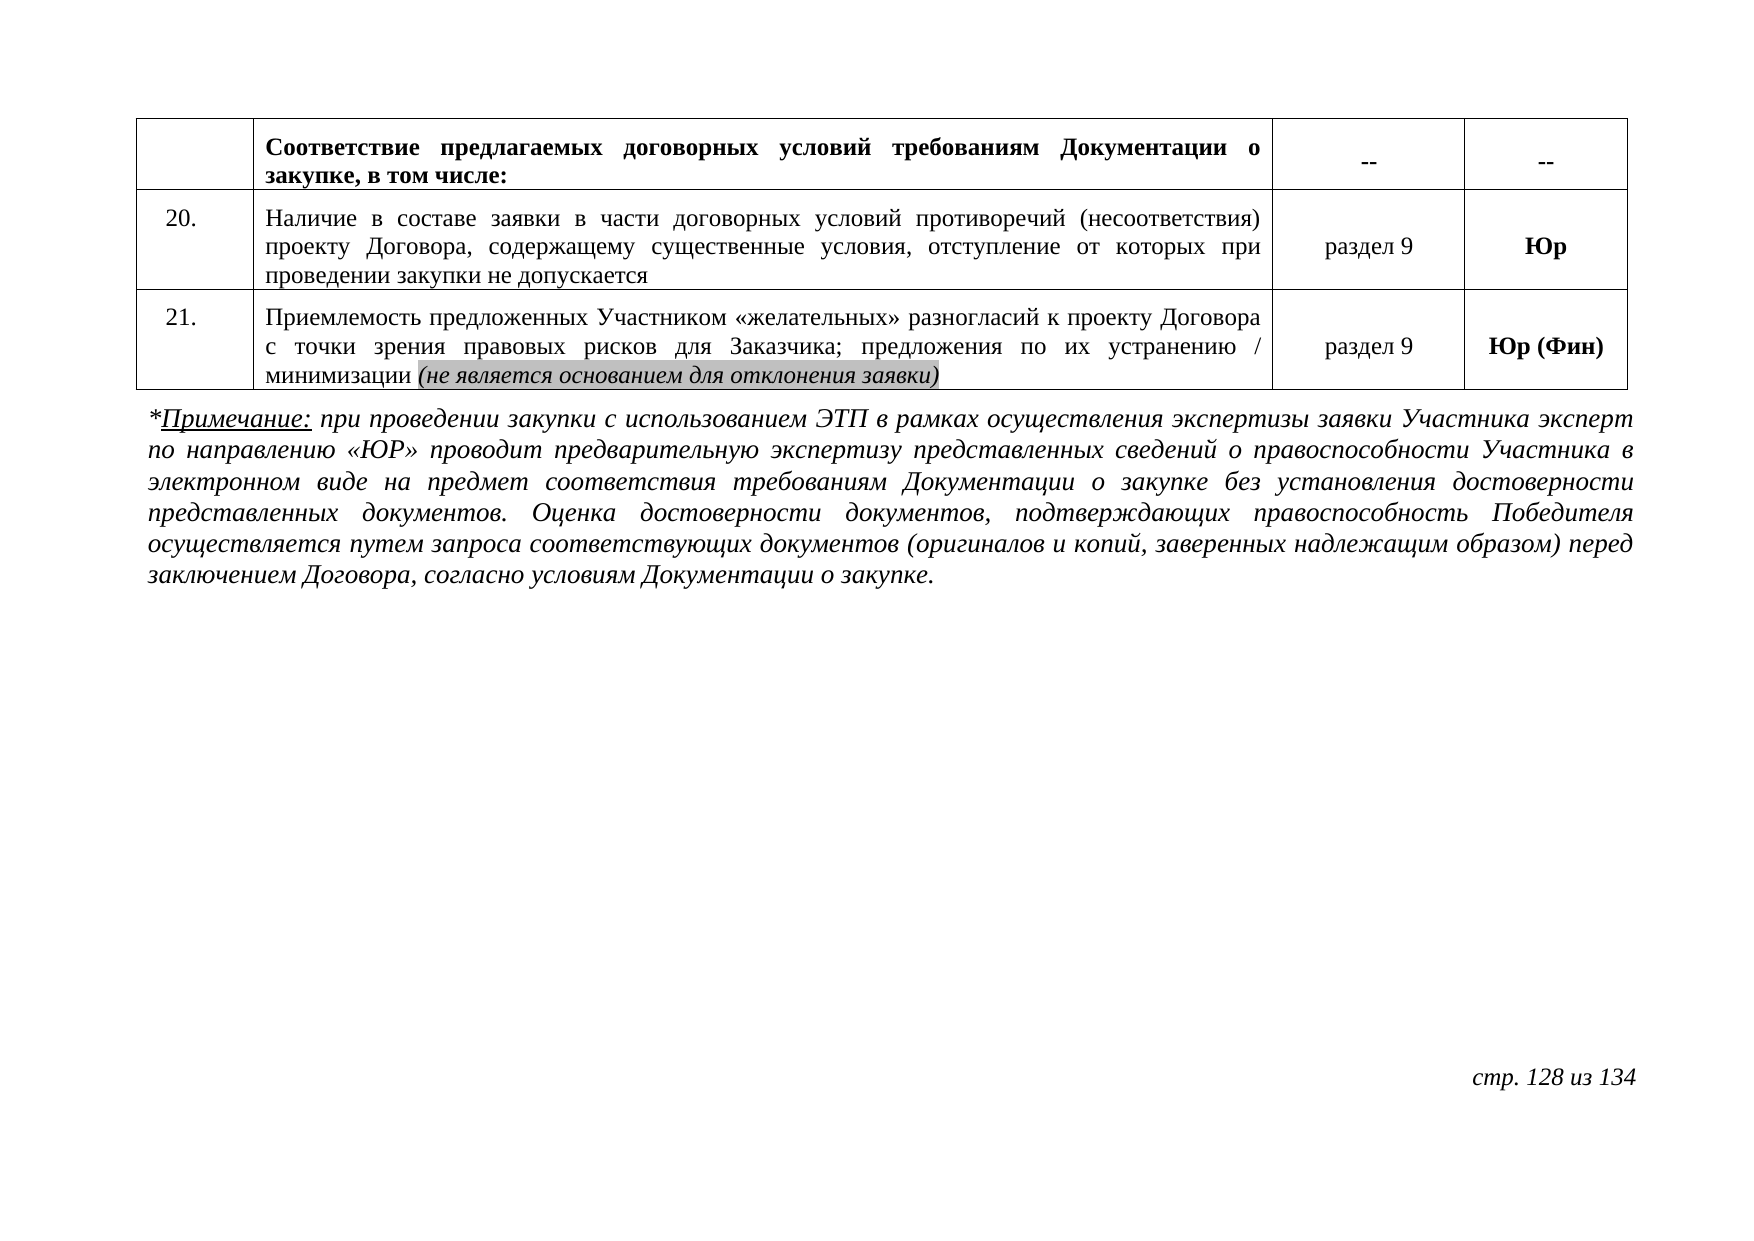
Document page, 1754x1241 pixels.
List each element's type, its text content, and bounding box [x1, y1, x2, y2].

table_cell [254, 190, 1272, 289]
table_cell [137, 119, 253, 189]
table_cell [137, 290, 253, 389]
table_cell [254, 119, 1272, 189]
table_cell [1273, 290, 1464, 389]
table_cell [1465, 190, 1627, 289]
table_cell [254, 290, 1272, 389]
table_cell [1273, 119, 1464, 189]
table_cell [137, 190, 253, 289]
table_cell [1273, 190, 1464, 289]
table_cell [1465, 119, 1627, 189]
text *Примечание: при проведении закупки с использованием ЭТП в рамках осуществления экспертизы заявки Участника эксперт по направлению «ЮР» проводит предварительную экспертизу представленных сведений о правоспособности Участника в электронном виде на предмет соответствия требованиям Документации о закупке без установления достоверности представленных документов. Оценка достоверности документов, подтверждающих правоспособность Победителя осуществляется путем запроса соответствующих документов (оригиналов и копий, заверенных надлежащим образом) перед заключением Договора, согласно условиям Документации о закупке. [148, 402, 1636, 589]
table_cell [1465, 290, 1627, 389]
